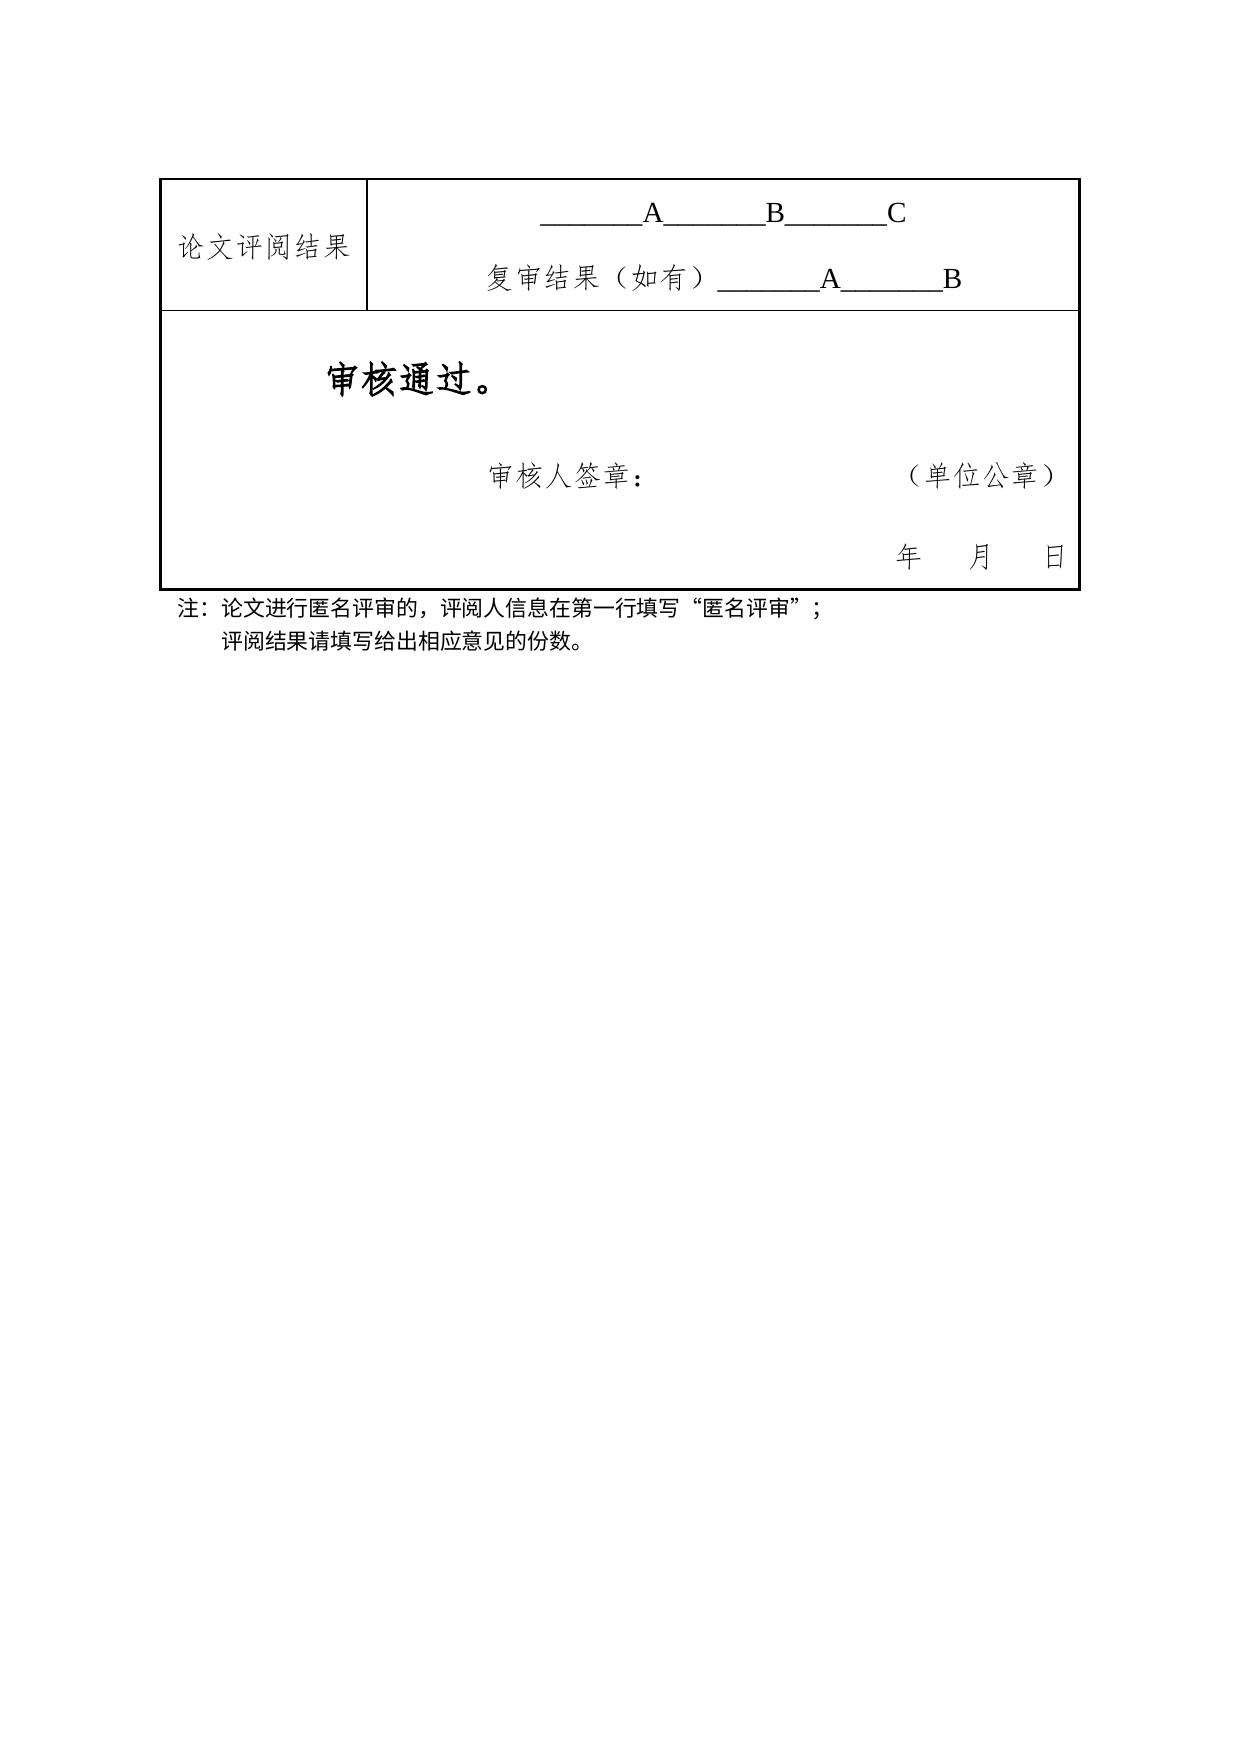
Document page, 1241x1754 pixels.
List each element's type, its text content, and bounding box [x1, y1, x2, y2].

table_cell 审核通过。 审核人签章： （单位公章） 年 月 日 [162, 311, 1078, 588]
table_cell 论文评阅结果 [162, 180, 366, 310]
table_cell _______A_______B_______C 复审结果（如有）_______A_______B [368, 180, 1078, 310]
text 注：论文进行匿名评审的，评阅人信息在第一行填写“匿名评审”； [177, 591, 1063, 623]
text 评阅结果请填写给出相应意见的份数。 [177, 623, 1063, 656]
